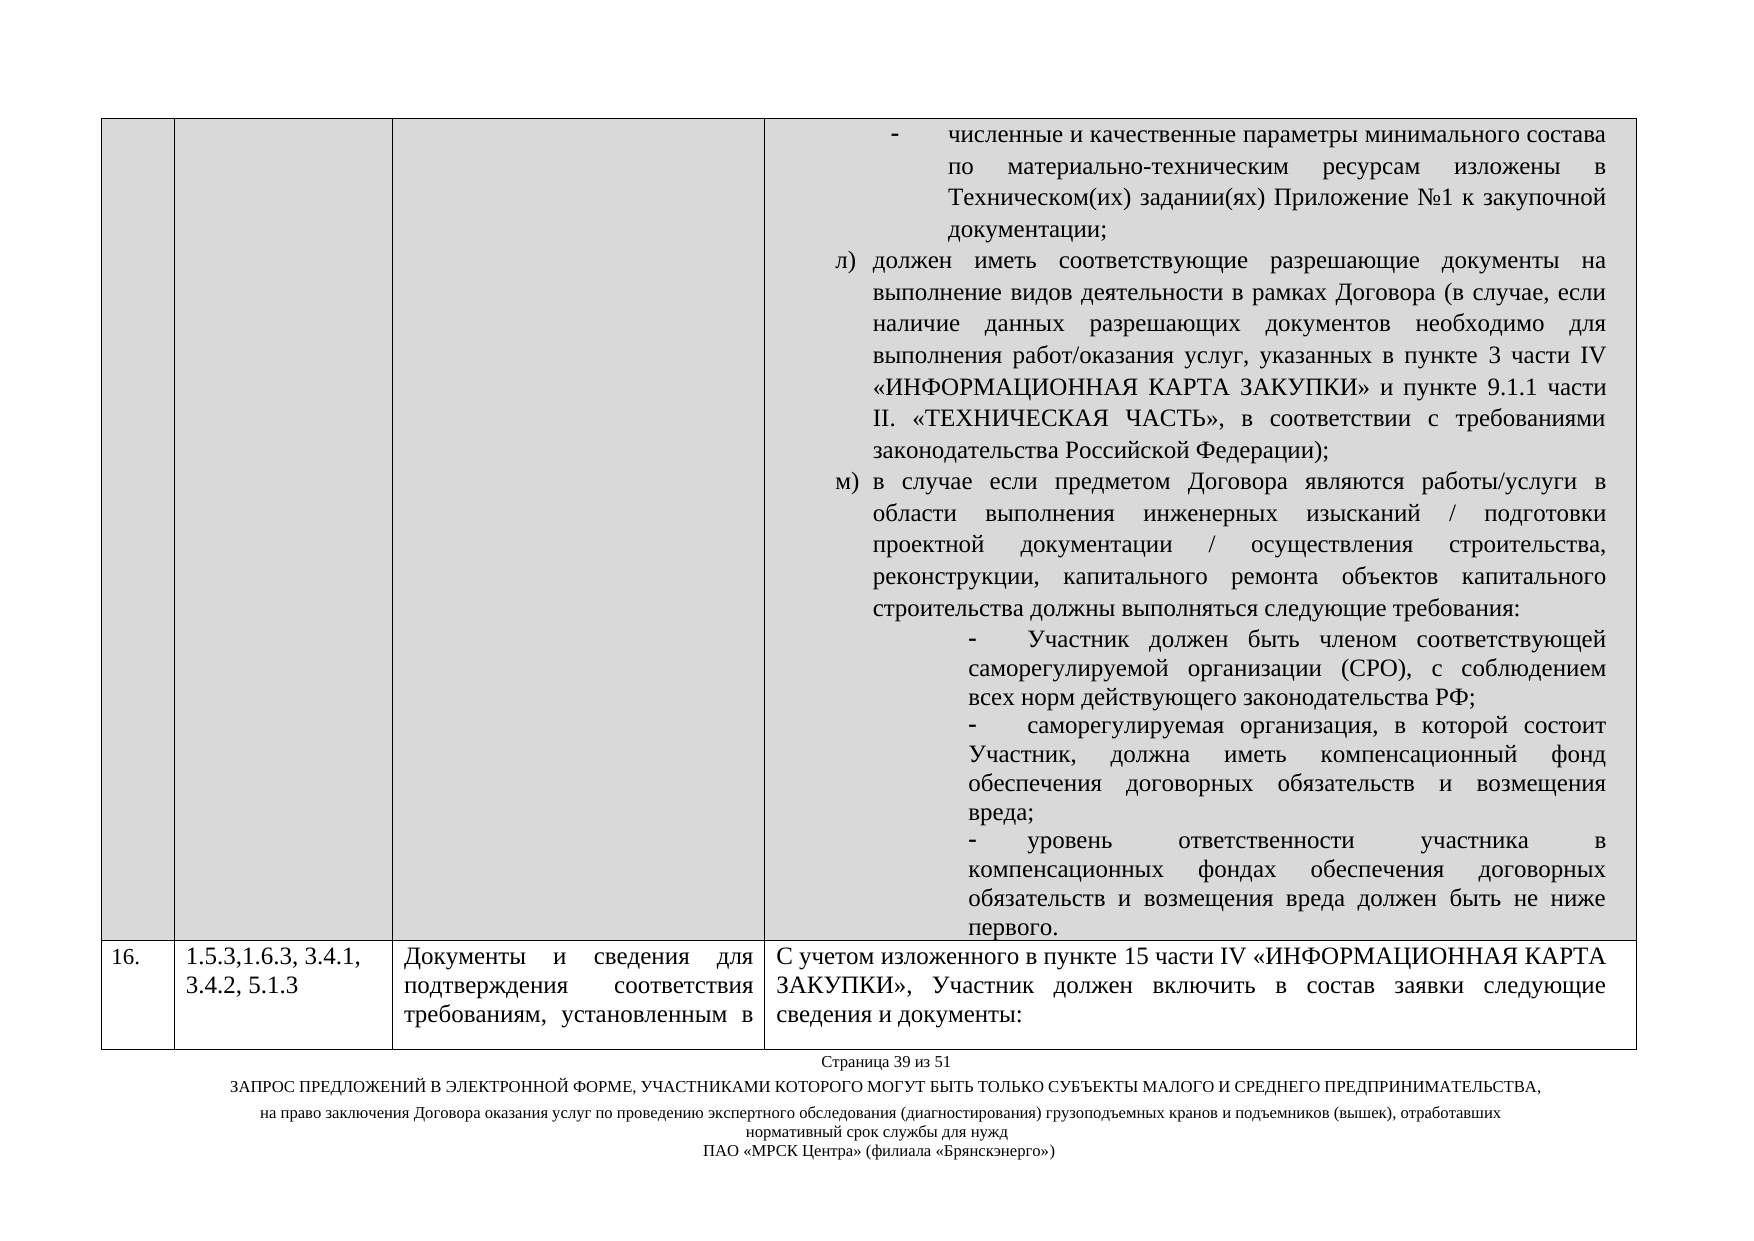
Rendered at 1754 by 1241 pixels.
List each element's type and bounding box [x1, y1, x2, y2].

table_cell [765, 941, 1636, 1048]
table_cell [393, 119, 764, 940]
table_cell [175, 941, 392, 1048]
table_cell [175, 119, 392, 940]
table_cell [102, 119, 174, 940]
table_cell [393, 941, 764, 1048]
table_cell [765, 119, 1636, 940]
table_cell [102, 941, 174, 1048]
